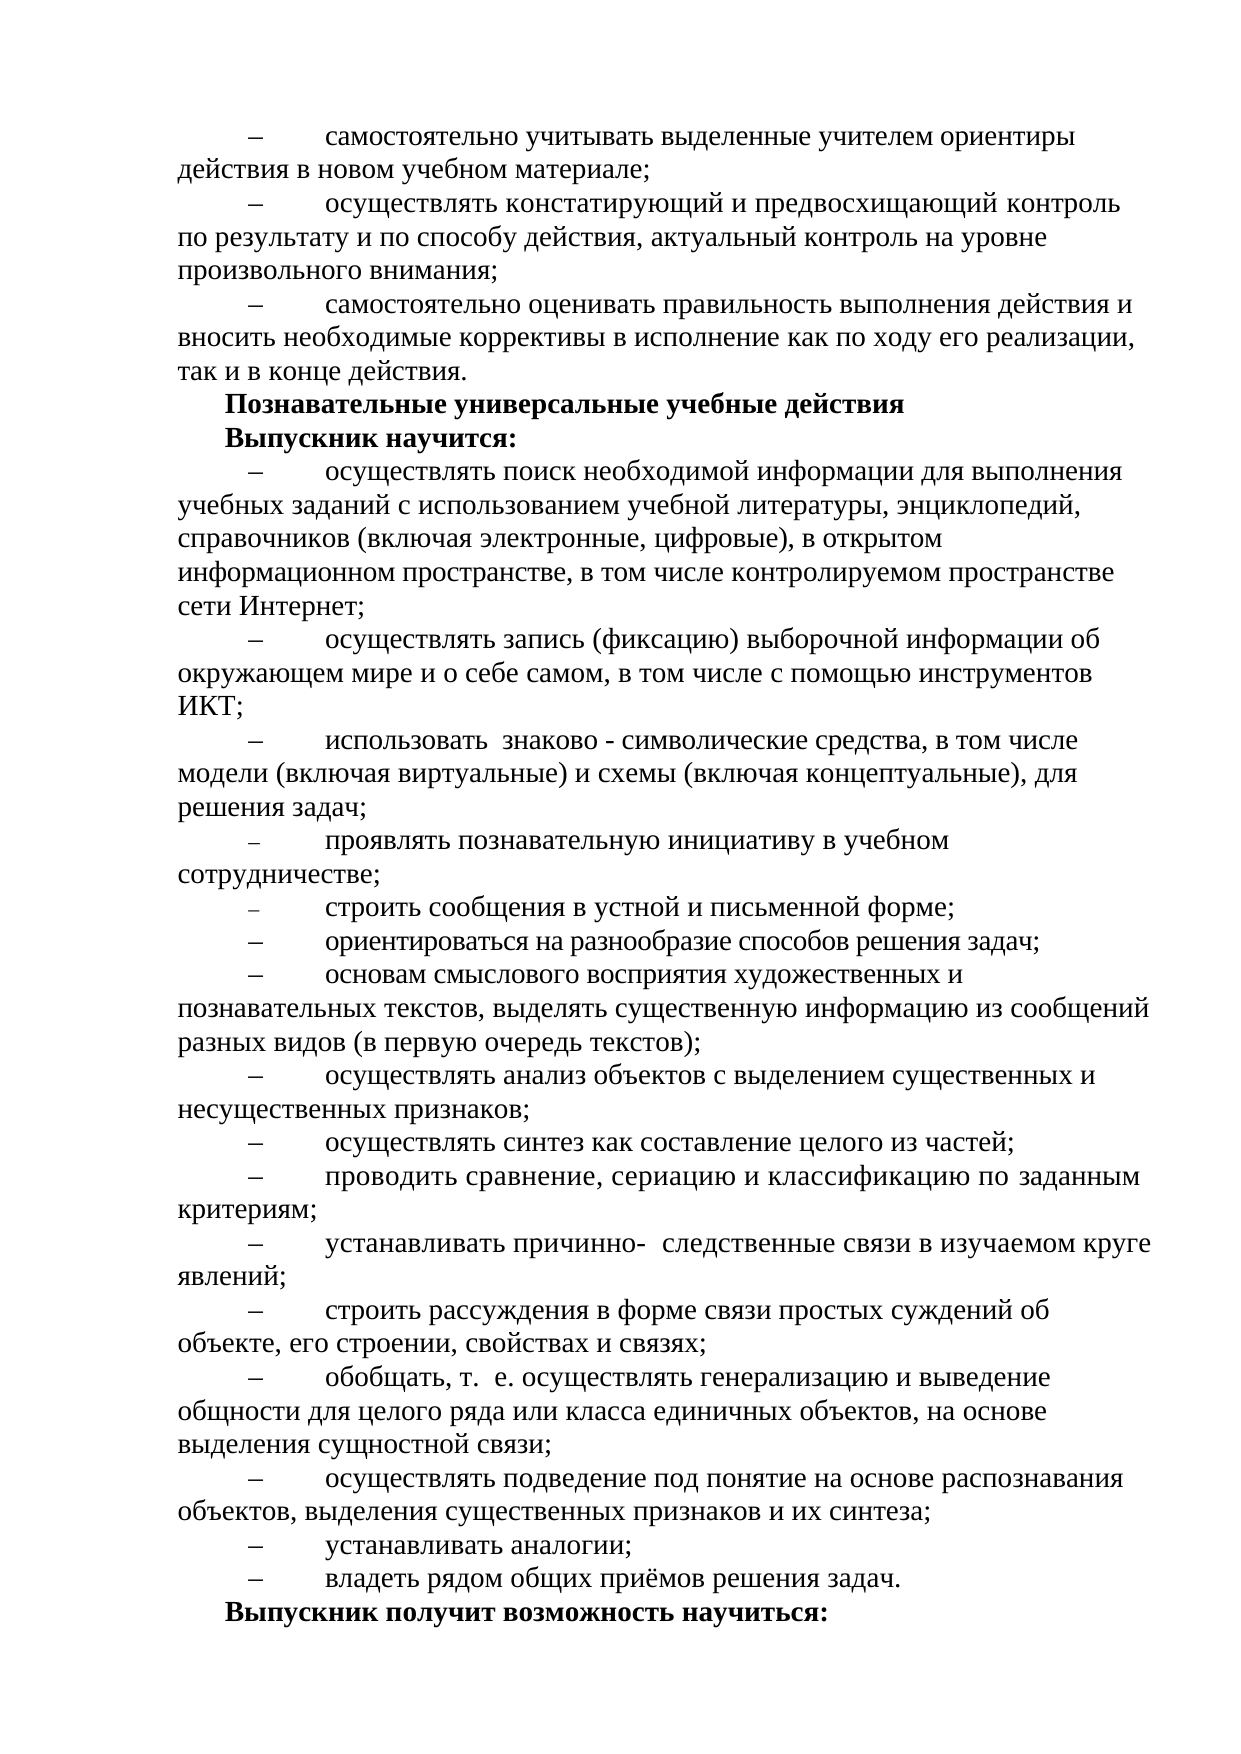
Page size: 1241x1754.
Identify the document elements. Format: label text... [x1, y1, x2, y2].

list проводить сравнение, сериацию и классификацию по заданным критериям; [177, 1158, 1152, 1225]
list ориентироваться на разнообразие способов решения задач; [177, 923, 1152, 957]
list осуществлять констатирующий и предвосхищающий контроль по результату и по способу действия, актуальный контроль на уровне произвольного внимания; [177, 185, 1152, 286]
list устанавливать причинно- следственные связи в изучаемом круге явлений; [177, 1225, 1152, 1292]
text Выпускник научится: [177, 420, 1152, 453]
text Выпускник получит возможность научиться: [177, 1594, 1152, 1627]
text Познавательные универсальные учебные действия [177, 386, 1152, 420]
list строить рассуждения в форме связи простых суждений об объекте, его строении, свойствах и связях; [177, 1292, 1152, 1359]
list использовать знаково - символические средства, в том числе модели (включая виртуальные) и схемы (включая концептуальные), для решения задач; [177, 722, 1152, 822]
list основам смыслового восприятия художественных и познавательных текстов, выделять существенную информацию из сообщений разных видов (в первую очередь текстов); [177, 957, 1152, 1057]
list осуществлять подведение под понятие на основе распознавания объектов, выделения существенных признаков и их синтеза; [177, 1460, 1152, 1527]
list самостоятельно оценивать правильность выполнения действия и вносить необходимые коррективы в исполнение как по ходу его реализации, так и в конце действия. [177, 286, 1152, 386]
list владеть рядом общих приёмов решения задач. [177, 1560, 1152, 1594]
list устанавливать аналогии; [177, 1527, 1152, 1560]
list осуществлять запись (фиксацию) выборочной информации об окружающем мире и о себе самом, в том числе с помощью инструментов ИКТ; [177, 621, 1152, 722]
list самостоятельно учитывать выделенные учителем ориентиры действия в новом учебном материале; [177, 118, 1152, 185]
list осуществлять поиск необходимой информации для выполнения учебных заданий с использованием учебной литературы, энциклопедий, справочников (включая электронные, цифровые), в открытом информационном пространстве, в том числе контролируемом пространстве сети Интернет; [177, 453, 1152, 621]
list осуществлять синтез как составление целого из частей; [177, 1124, 1152, 1158]
list обобщать, т. е. осуществлять генерализацию и выведение общности для целого ряда или класса единичных объектов, на основе выделения сущностной связи; [177, 1359, 1152, 1460]
list осуществлять анализ объектов с выделением существенных и несущественных признаков; [177, 1057, 1152, 1124]
list проявлять познавательную инициативу в учебном сотрудничестве; [177, 822, 1152, 889]
list строить сообщения в устной и письменной форме; [177, 889, 1152, 923]
